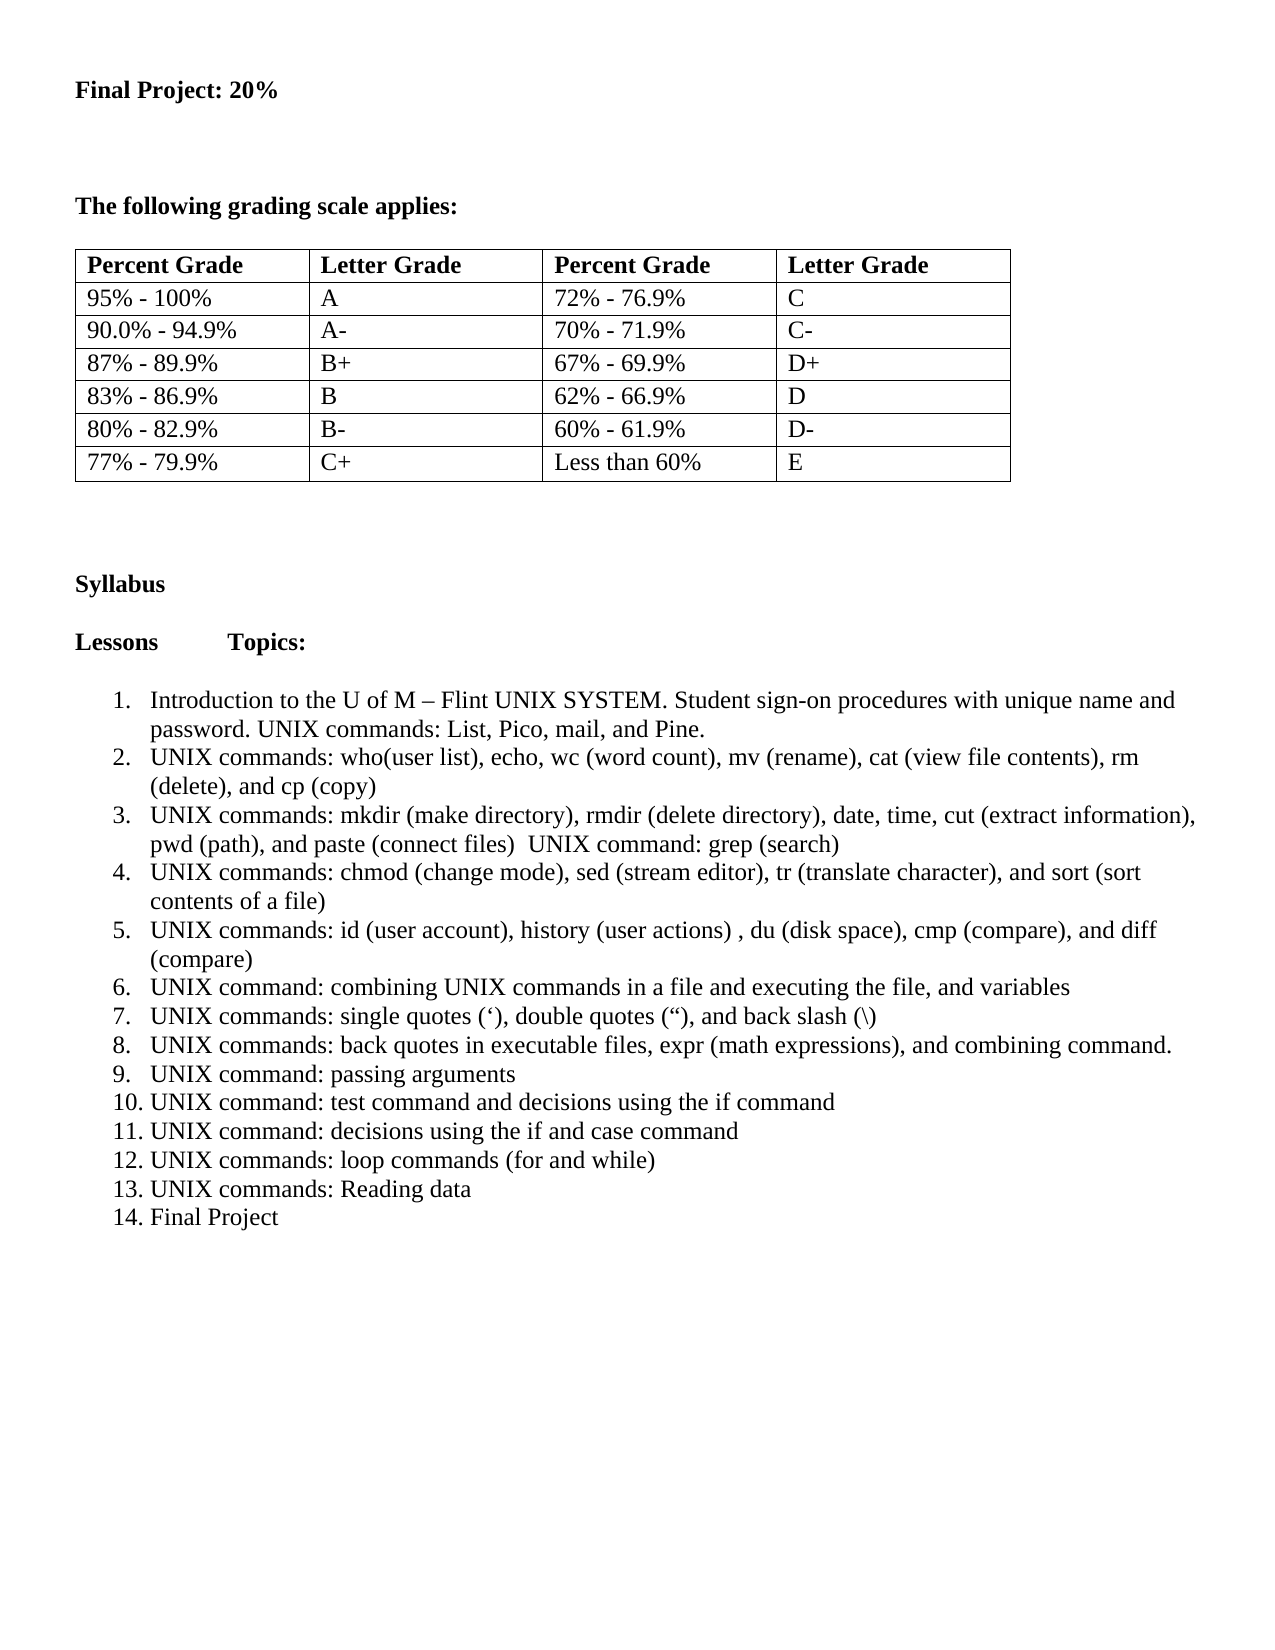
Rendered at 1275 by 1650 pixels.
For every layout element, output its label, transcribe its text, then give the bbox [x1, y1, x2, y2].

text Lessons Topics: [75, 627, 1200, 656]
table_cell E [777, 447, 1010, 481]
table_cell D [777, 381, 1010, 413]
table_cell D- [777, 414, 1010, 446]
table_cell A [310, 283, 542, 314]
table_header Letter Grade [310, 250, 542, 282]
table_cell C- [777, 316, 1010, 347]
table_cell B [310, 381, 542, 413]
text Final Project: 20% [75, 75, 1200, 104]
table_cell 62% - 66.9% [543, 381, 776, 413]
text Syllabus [75, 569, 1200, 598]
list UNIX commands: loop commands (for and while) [112, 1145, 1200, 1174]
table_cell 87% - 89.9% [76, 349, 309, 380]
table_cell 95% - 100% [76, 283, 309, 314]
table_cell D+ [777, 349, 1010, 380]
table_header Letter Grade [777, 250, 1010, 282]
list UNIX command: decisions using the if and case command [112, 1116, 1200, 1145]
list UNIX commands: mkdir (make directory), rmdir (delete directory), date, time, cut (extract information), pwd (path), and paste (connect files) UNIX command: grep (search) [112, 800, 1200, 857]
table_cell 67% - 69.9% [543, 349, 776, 380]
table_cell B- [310, 414, 542, 446]
list UNIX commands: Reading data [112, 1174, 1200, 1202]
table_header Percent Grade [76, 250, 309, 282]
list UNIX commands: single quotes (‘), double quotes (“), and back slash (\) [112, 1001, 1200, 1030]
list UNIX commands: who(user list), echo, wc (word count), mv (rename), cat (view file contents), rm (delete), and cp (copy) [112, 742, 1200, 800]
table_cell 80% - 82.9% [76, 414, 309, 446]
list UNIX commands: chmod (change mode), sed (stream editor), tr (translate character), and sort (sort contents of a file) [112, 857, 1200, 915]
table_cell C [777, 283, 1010, 314]
table_cell Less than 60% [543, 447, 776, 481]
table_header Percent Grade [543, 250, 776, 282]
list UNIX command: combining UNIX commands in a file and executing the file, and variables [112, 972, 1200, 1001]
table_cell C+ [310, 447, 542, 481]
table_cell 90.0% - 94.9% [76, 316, 309, 347]
list UNIX command: passing arguments [112, 1059, 1200, 1087]
list Final Project [112, 1202, 1200, 1231]
table_cell B+ [310, 349, 542, 380]
table_cell 70% - 71.9% [543, 316, 776, 347]
list UNIX commands: id (user account), history (user actions) , du (disk space), cmp (compare), and diff (compare) [112, 915, 1200, 972]
table_cell 77% - 79.9% [76, 447, 309, 481]
list Introduction to the U of M – Flint UNIX SYSTEM. Student sign-on procedures with unique name and password. UNIX commands: List, Pico, mail, and Pine. [112, 685, 1200, 742]
table_cell 60% - 61.9% [543, 414, 776, 446]
list UNIX command: test command and decisions using the if command [112, 1087, 1200, 1116]
table_cell 83% - 86.9% [76, 381, 309, 413]
table_cell 72% - 76.9% [543, 283, 776, 314]
text The following grading scale applies: [75, 191, 1200, 219]
table_cell A- [310, 316, 542, 347]
list UNIX commands: back quotes in executable files, expr (math expressions), and combining command. [112, 1030, 1200, 1059]
